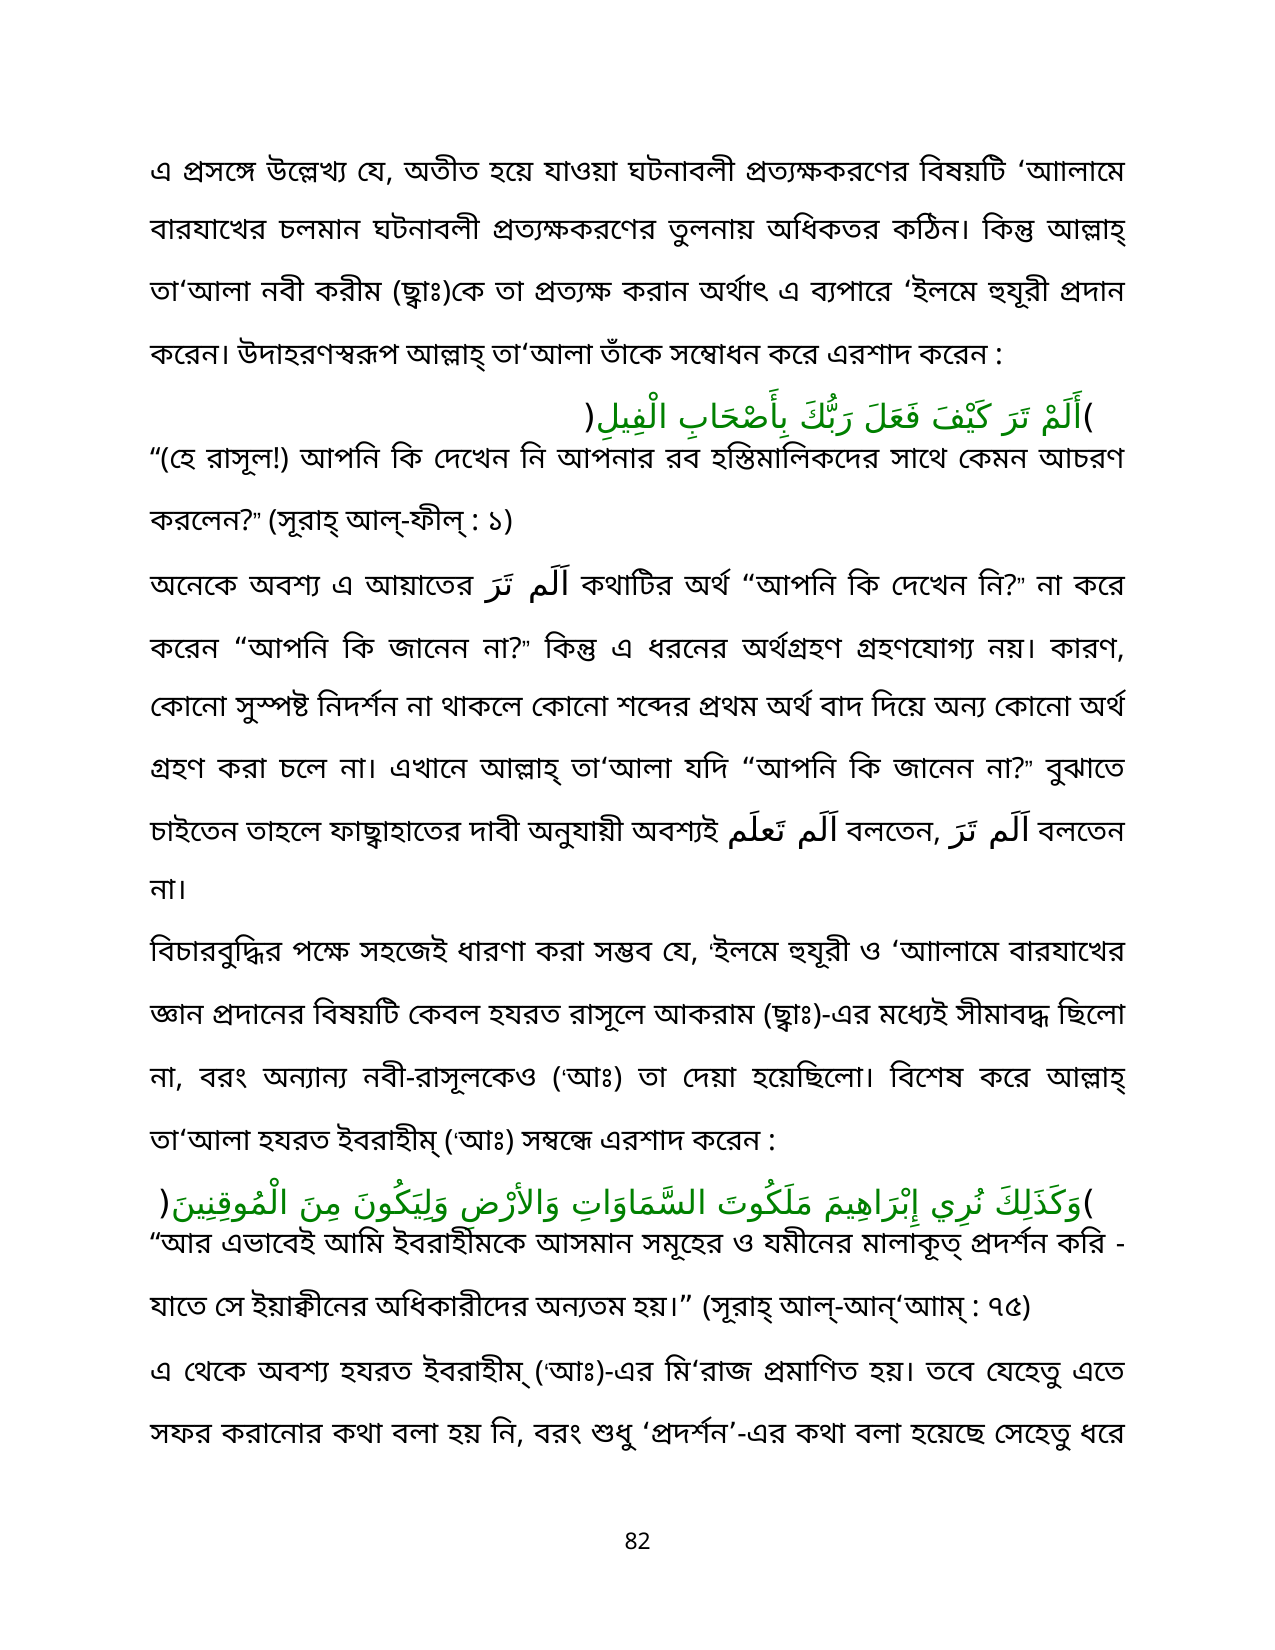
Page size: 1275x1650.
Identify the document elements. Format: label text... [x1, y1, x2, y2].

text “(হে রাসূল!) আপনি কি দেখেন নি আপনার রব হস্তিমালিকদের সাথে কেমন আচরণ করলেন?” (সূরাহ্ আল্-ফীল্ : ১) [150, 437, 1125, 543]
text এ প্রসঙ্গে উল্লেখ্য যে, অতীত হয়ে যাওয়া ঘটনাবলী প্রত্যক্ষকরণের বিষয়টি ‘আালামে বারযাখের চলমান ঘটনাবলী প্রত্যক্ষকরণের তুলনায় অধিকতর কঠিন। কিন্তু আল্লাহ্ তা‘আলা নবী করীম (ছ্বাঃ)কে তা প্রত্যক্ষ করান অর্থাৎ এ ব্যপারে ‘ইলমে হুযূরী প্রদান করেন। উদাহরণস্বরূপ আল্লাহ্ তা‘আলা তাঁকে সম্বোধন করে এরশাদ করেন : [150, 150, 1125, 377]
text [150, 1350, 1125, 1456]
text বিচারবুদ্ধির পক্ষে সহজেই ধারণা করা সম্ভব যে, ‘ইলমে হুযূরী ও ‘আালামে বারযাখের জ্ঞান প্রদানের বিষয়টি কেবল হযরত রাসূলে আকরাম (ছ্বাঃ)-এর মধ্যেই সীমাবদ্ধ ছিলো না, বরং অন্যান্য নবী-রাসূলকেও (‘আঃ) তা দেয়া হয়েছিলো। বিশেষ করে আল্লাহ্ তা‘আলা হযরত ইবরাহীম্ (‘আঃ) সম্বন্ধে এরশাদ করেন : [150, 931, 1125, 1162]
text “আর এভাবেই আমি ইবরাহীমকে আসমান সমূহের ও যমীনের মালাকূত্ প্রদর্শন করি - যাতে সে ইয়াক্বীনের অধিকারীদের অন্যতম হয়।” (সূরাহ্ আল্-আন্‘আাম্ : ৭৫) [150, 1222, 1125, 1328]
text অনেকে অবশ্য এ আয়াতের اَلَم تَرَ কথাটির অর্থ “আপনি কি দেখেন নি?” না করে করেন “আপনি কি জানেন না?” কিন্তু এ ধরনের অর্থগ্রহণ গ্রহণযোগ্য নয়। কারণ, কোনো সুস্পষ্ট নিদর্শন না থাকলে কোনো শব্দের প্রথম অর্থ বাদ দিয়ে অন্য কোনো অর্থ গ্রহণ করা চলে না। এখানে আল্লাহ্ তা‘আলা যদি “আপনি কি জানেন না?” বুঝাতে চাইতেন তাহলে ফাছ্বাহাতের দাবী অনুযায়ী অবশ্যই اَلَم تَعلَم বলতেন, اَلَم تَرَ বলতেন না। [150, 564, 1125, 911]
text )أَلَمْ تَرَ كَيْفَ فَعَلَ رَبُّكَ بِأَصْحَابِ الْفِيلِ( [150, 398, 1125, 437]
text )وَكَذَلِكَ نُرِي إِبْرَاهِيمَ مَلَكُوتَ السَّمَاوَاتِ وَالأرْضِ وَلِيَكُونَ مِنَ الْمُوقِنِينَ( [150, 1184, 1125, 1222]
